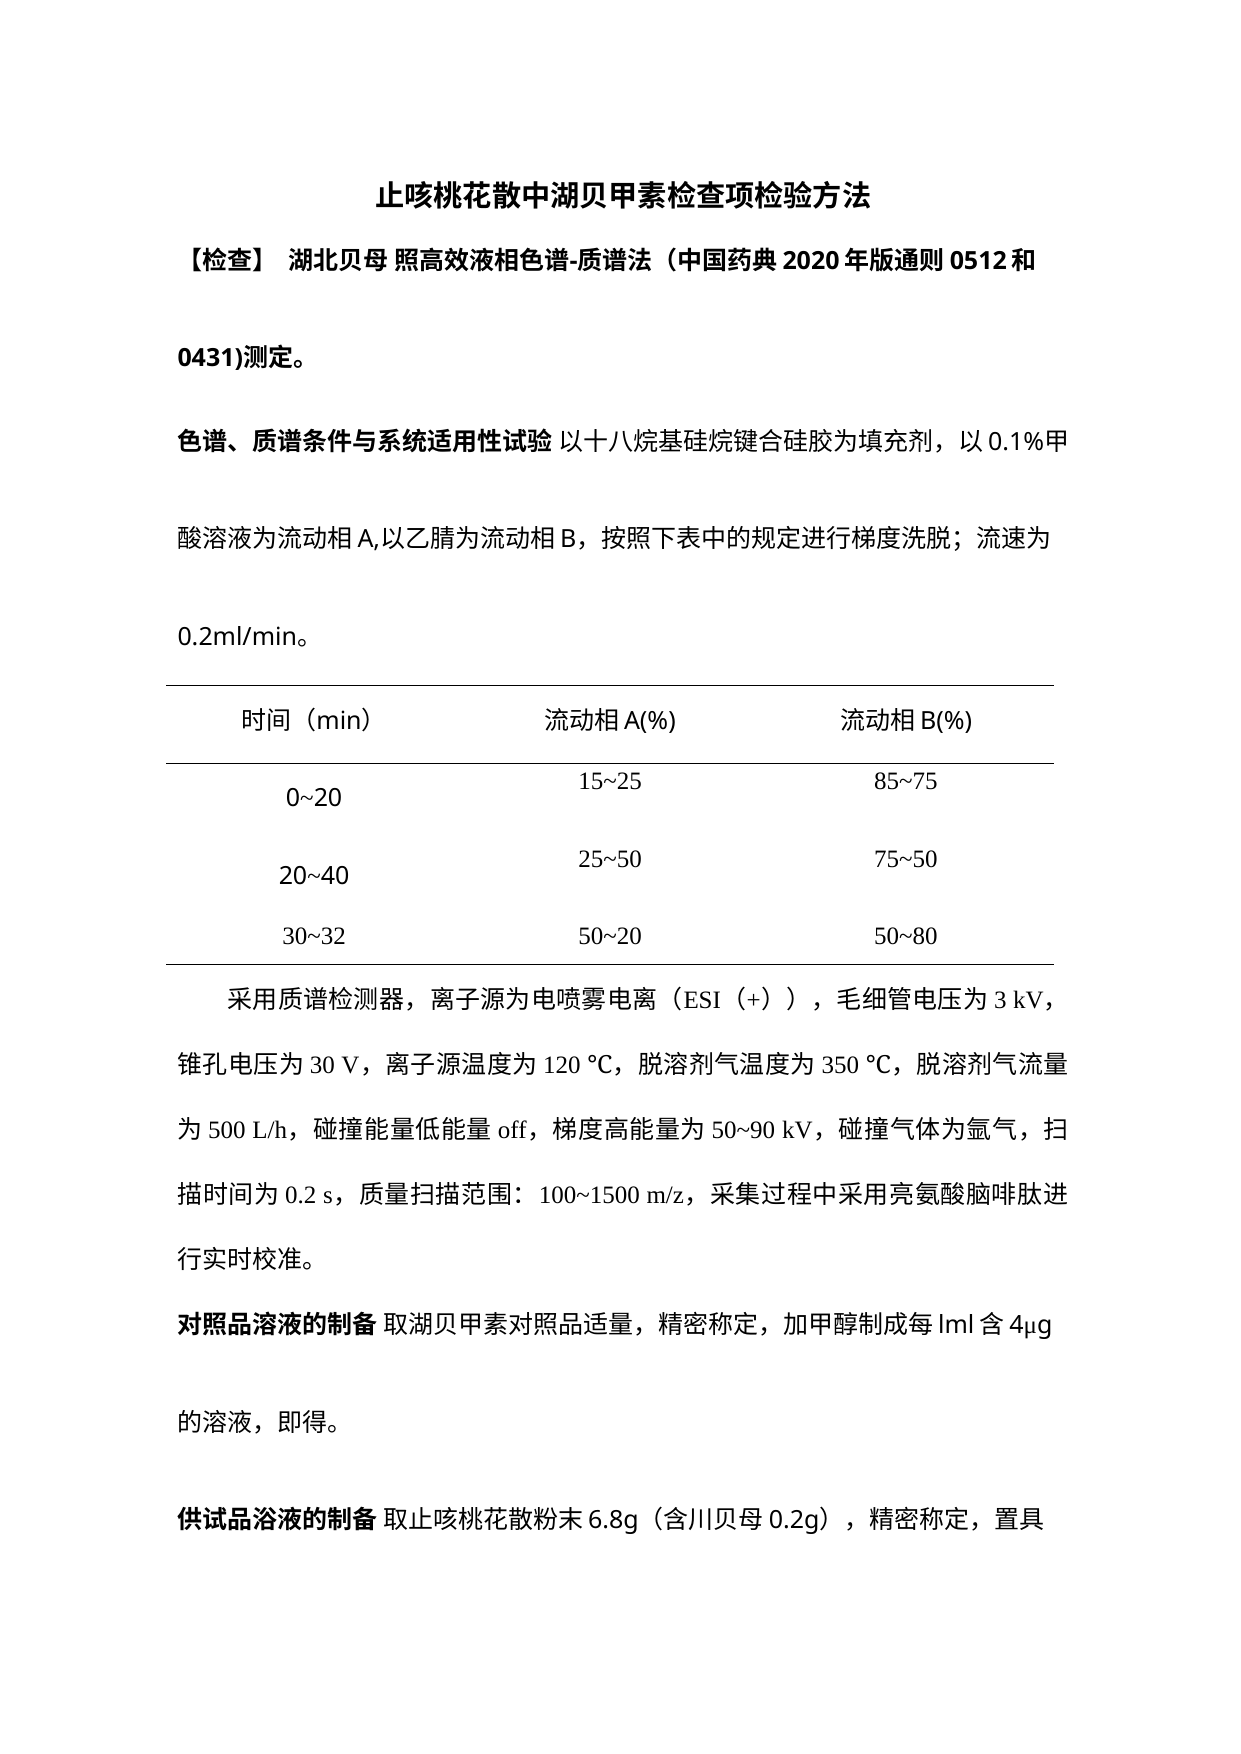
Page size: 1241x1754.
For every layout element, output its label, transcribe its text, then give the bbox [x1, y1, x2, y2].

table_cell 25~50 [462, 842, 758, 919]
table_header 流动相B(%) [758, 686, 1054, 763]
table_cell 50~80 [758, 919, 1054, 964]
table_header 流动相A(%) [462, 686, 758, 763]
table_cell 50~20 [462, 919, 758, 964]
table_cell 20~40 [166, 842, 462, 919]
table_cell 85~75 [758, 764, 1054, 842]
table_cell 30~32 [166, 919, 462, 964]
text 采用质谱检测器，离子源为电喷雾电离（ESI（+）），毛细管电压为3 kV，锥孔电压为30 V，离子源温度为120 ℃，脱溶剂气温度为350 ℃，脱溶剂气流量为500 L/h，碰撞能量低能量off，梯度高能量为50~90 kV，碰撞气体为氩气，扫描时间为0.2 s，质量扫描范围：100~1500 m/z，采集过程中采用亮氨酸脑啡肽进行实时校准。 [177, 965, 1069, 1290]
table_cell 15~25 [462, 764, 758, 842]
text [177, 1290, 1069, 1550]
table_header 时间（min） [166, 686, 462, 763]
table_cell 75~50 [758, 842, 1054, 919]
text 【检查】 湖北贝母 照高效液相色谱-质谱法（中国药典2020年版通则0512和 0431)测定。 [177, 226, 1069, 388]
table_cell 0~20 [166, 764, 462, 842]
text 止咳桃花散中湖贝甲素检查项检验方法 [177, 161, 1069, 226]
text 色谱、质谱条件与系统适用性试验 以十八烷基硅烷键合硅胶为填充剂，以0.1%甲酸溶液为流动相A,以乙腈为流动相B，按照下表中的规定进行梯度洗脱；流速为0.2ml/min。 [177, 407, 1069, 667]
